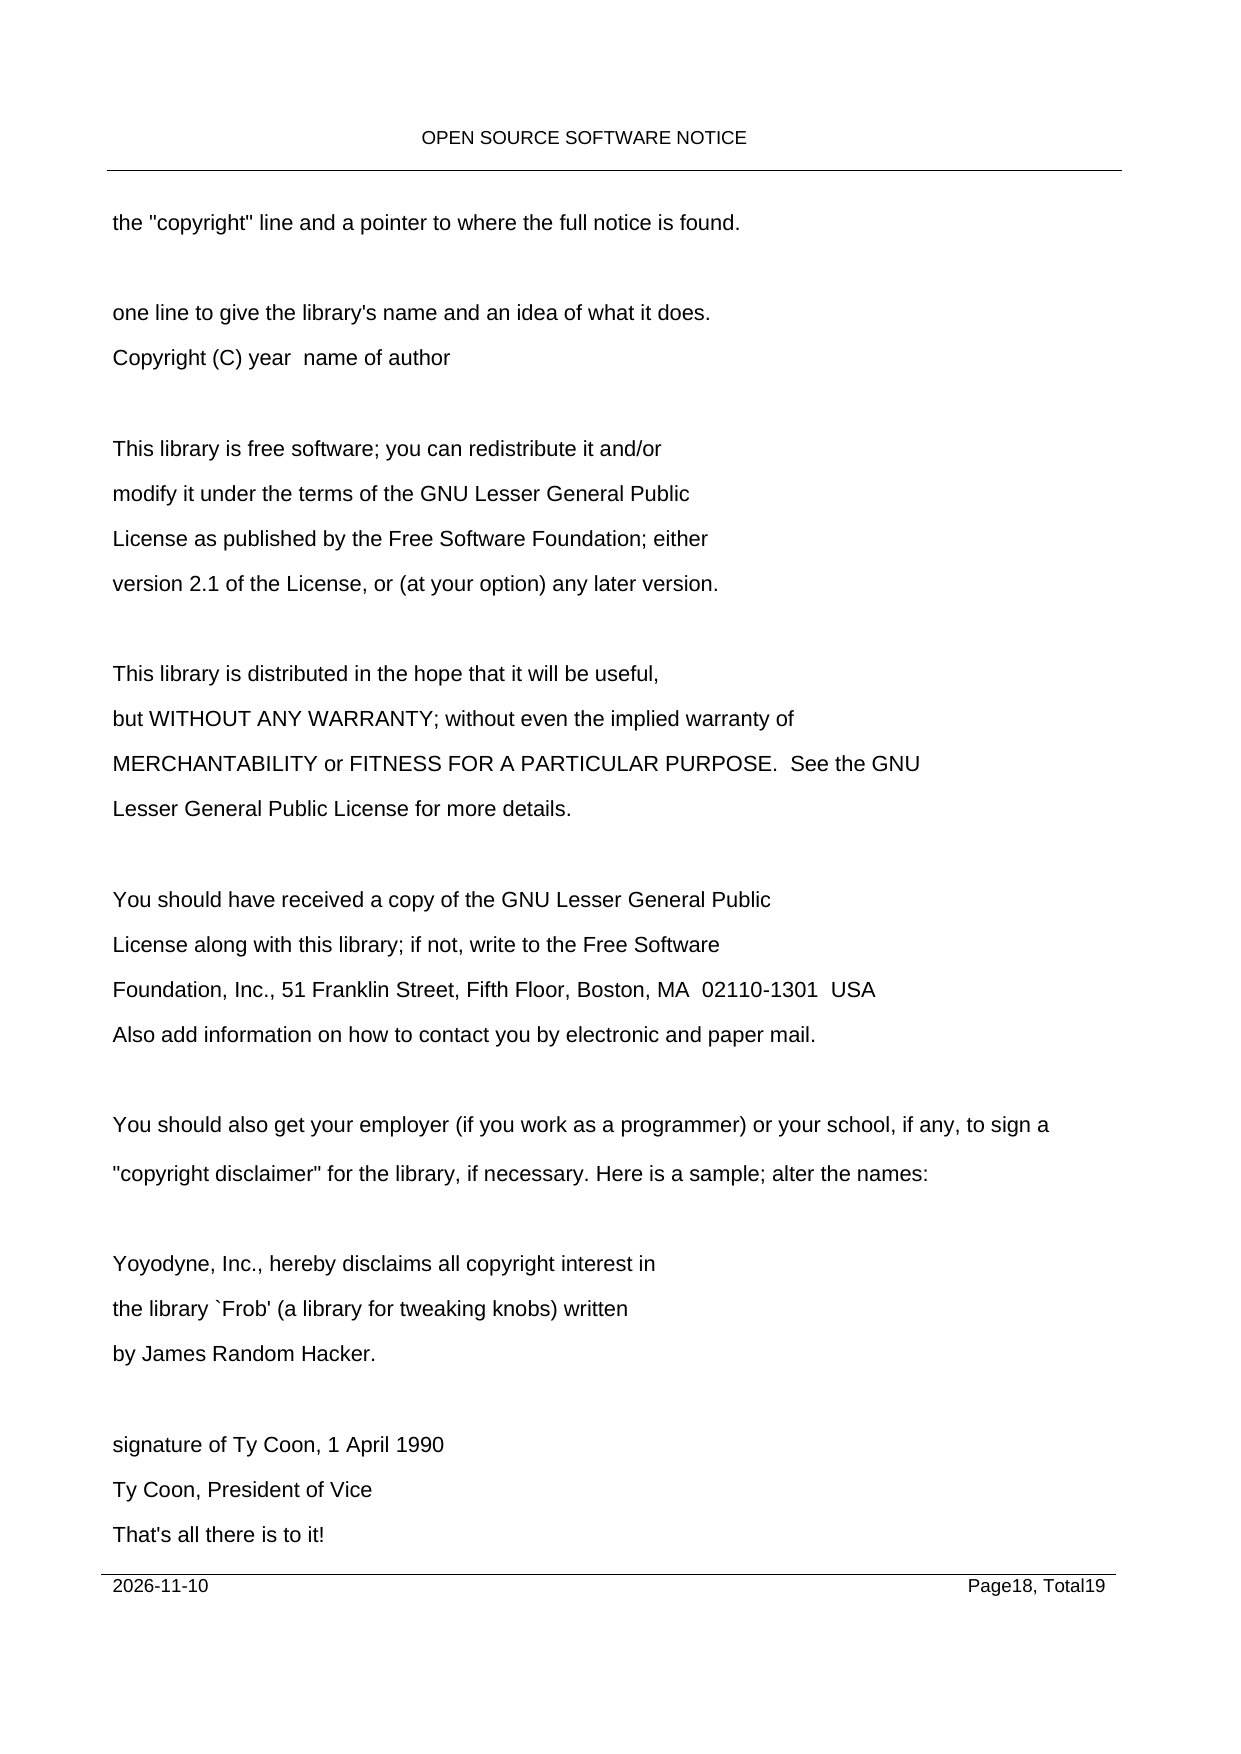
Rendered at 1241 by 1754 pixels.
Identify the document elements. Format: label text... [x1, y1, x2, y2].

text You should have received a copy of the GNU Lesser General Public [112, 883, 1128, 915]
text You should also get your employer (if you work as a programmer) or your school, if any, to sign a "copyright disclaimer" for the library, if necessary. Here is a sample; alter the names: [112, 1108, 1128, 1190]
text Yoyodyne, Inc., hereby disclaims all copyright interest in [112, 1247, 1128, 1280]
text Lesser General Public License for more details. [112, 793, 1128, 825]
text This library is distributed in the hope that it will be useful, [112, 657, 1128, 690]
text version 2.1 of the License, or (at your option) any later version. [112, 567, 1128, 600]
text License along with this library; if not, write to the Free Software [112, 928, 1128, 961]
text That's all there is to it! [112, 1518, 1128, 1551]
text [112, 206, 1128, 239]
text by James Random Hacker. [112, 1338, 1128, 1370]
text modify it under the terms of the GNU Lesser General Public [112, 477, 1128, 509]
text but WITHOUT ANY WARRANTY; without even the implied warranty of [112, 702, 1128, 735]
text This library is free software; you can redistribute it and/or [112, 432, 1128, 464]
text one line to give the library's name and an idea of what it does. [112, 297, 1128, 329]
text Ty Coon, President of Vice [112, 1473, 1128, 1505]
text Copyright (C) year name of author [112, 342, 1128, 374]
text Also add information on how to contact you by electronic and paper mail. [112, 1018, 1128, 1051]
text signature of Ty Coon, 1 April 1990 [112, 1428, 1128, 1460]
text MERCHANTABILITY or FITNESS FOR A PARTICULAR PURPOSE. See the GNU [112, 748, 1128, 780]
text Foundation, Inc., 51 Franklin Street, Fifth Floor, Boston, MA 02110-1301 USA [112, 973, 1128, 1006]
text License as published by the Free Software Foundation; either [112, 522, 1128, 554]
text the library `Frob' (a library for tweaking knobs) written [112, 1292, 1128, 1325]
